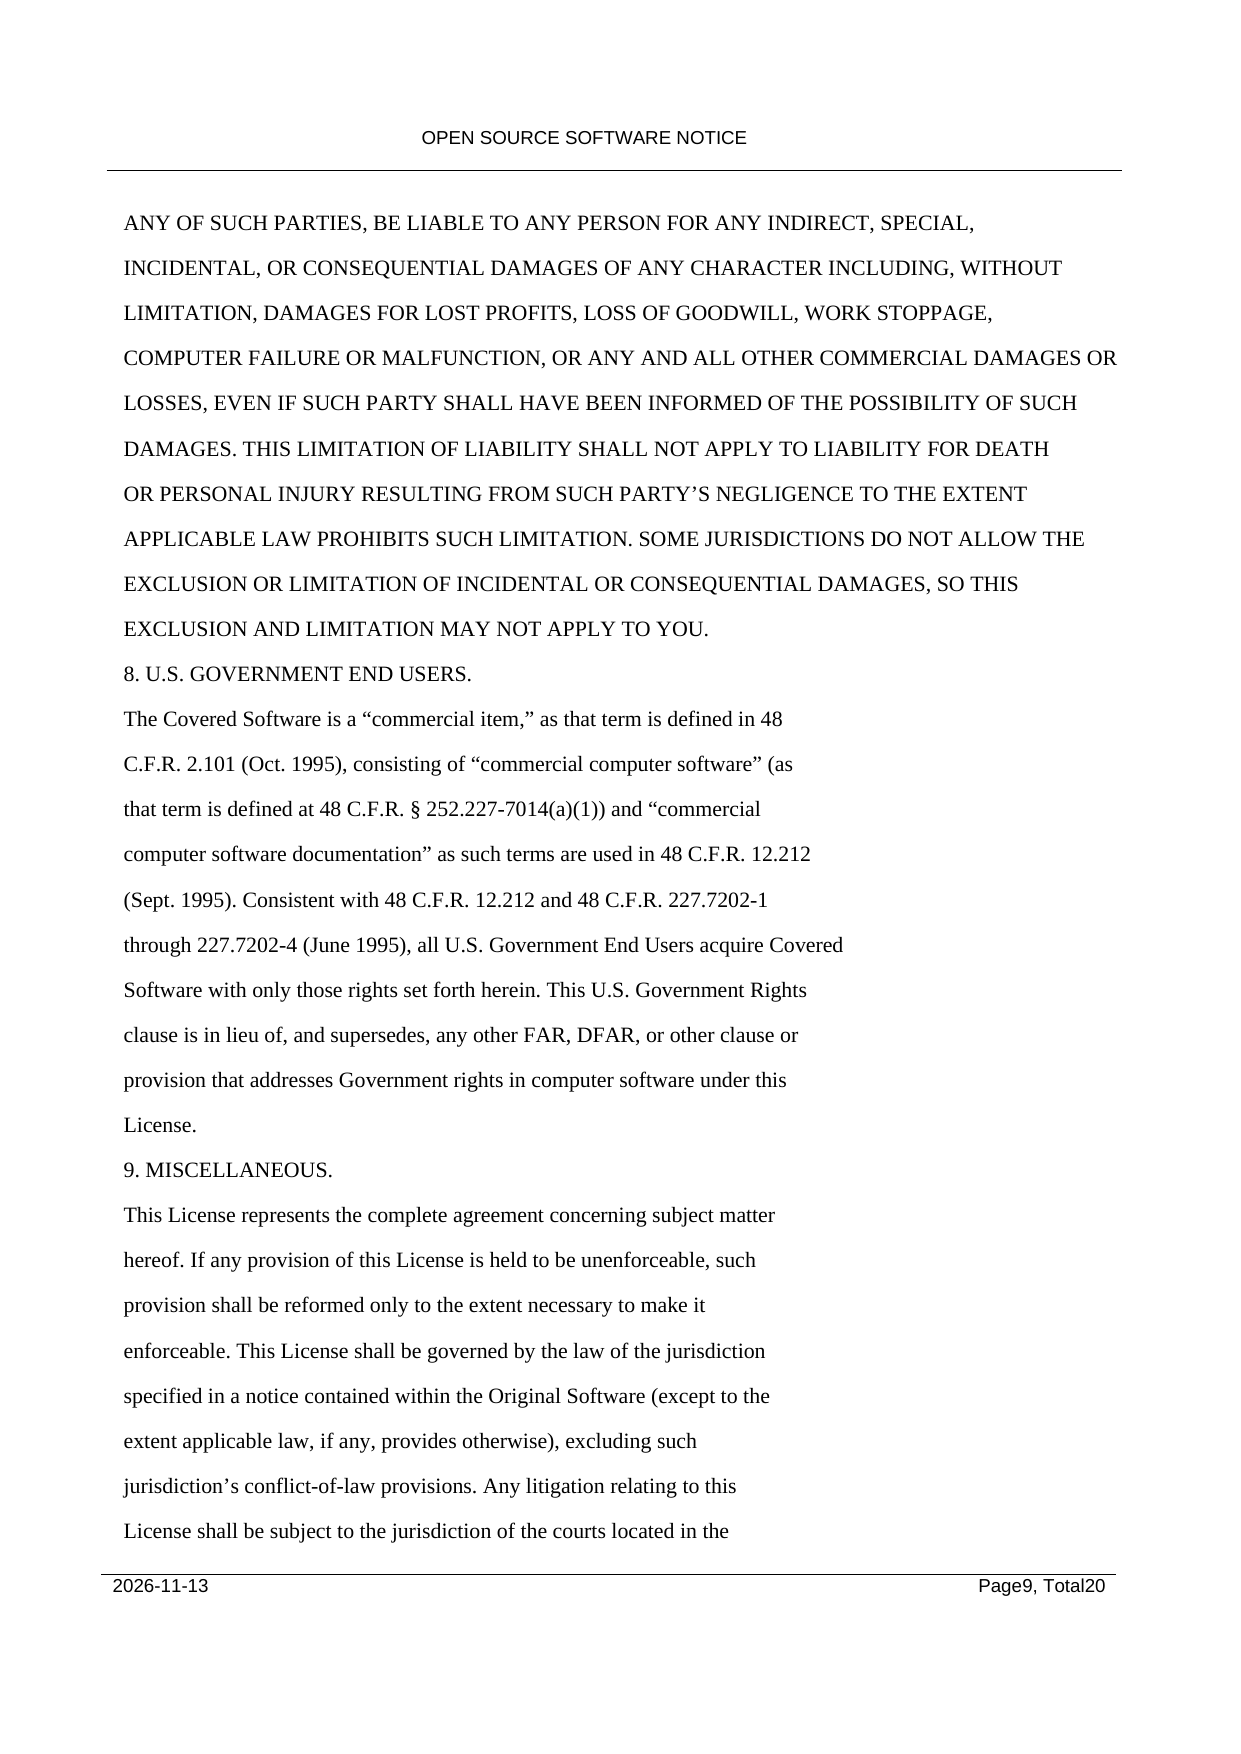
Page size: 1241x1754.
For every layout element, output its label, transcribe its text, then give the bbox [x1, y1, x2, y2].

text APPLICABLE LAW PROHIBITS SUCH LIMITATION. SOME JURISDICTIONS DO NOT ALLOW THE [112, 522, 1128, 554]
text License. [112, 1108, 1128, 1141]
text that term is defined at 48 C.F.R. § 252.227-7014(a)(1)) and “commercial [112, 793, 1128, 825]
text The Covered Software is a “commercial item,” as that term is defined in 48 [112, 702, 1128, 735]
text hereof. If any provision of this License is held to be unenforceable, such [112, 1244, 1128, 1276]
text through 227.7202-4 (June 1995), all U.S. Government End Users acquire Covered [112, 928, 1128, 961]
text This License represents the complete agreement concerning subject matter [112, 1199, 1128, 1231]
text 9. MISCELLANEOUS. [112, 1153, 1128, 1186]
text clause is in lieu of, and supersedes, any other FAR, DFAR, or other clause or [112, 1018, 1128, 1051]
text ANY OF SUCH PARTIES, BE LIABLE TO ANY PERSON FOR ANY INDIRECT, SPECIAL, [112, 206, 1128, 239]
text License shall be subject to the jurisdiction of the courts located in the [112, 1514, 1128, 1547]
text jurisdiction’s conflict-of-law provisions. Any litigation relating to this [112, 1469, 1128, 1502]
text computer software documentation” as such terms are used in 48 C.F.R. 12.212 [112, 838, 1128, 870]
text INCIDENTAL, OR CONSEQUENTIAL DAMAGES OF ANY CHARACTER INCLUDING, WITHOUT [112, 251, 1128, 284]
text Software with only those rights set forth herein. This U.S. Government Rights [112, 973, 1128, 1006]
text EXCLUSION OR LIMITATION OF INCIDENTAL OR CONSEQUENTIAL DAMAGES, SO THIS [112, 567, 1128, 600]
text LIMITATION, DAMAGES FOR LOST PROFITS, LOSS OF GOODWILL, WORK STOPPAGE, [112, 297, 1128, 329]
text OR PERSONAL INJURY RESULTING FROM SUCH PARTY’S NEGLIGENCE TO THE EXTENT [112, 477, 1128, 509]
text provision shall be reformed only to the extent necessary to make it [112, 1289, 1128, 1321]
text COMPUTER FAILURE OR MALFUNCTION, OR ANY AND ALL OTHER COMMERCIAL DAMAGES OR [112, 342, 1128, 374]
text provision that addresses Government rights in computer software under this [112, 1063, 1128, 1096]
text DAMAGES. THIS LIMITATION OF LIABILITY SHALL NOT APPLY TO LIABILITY FOR DEATH [112, 432, 1128, 464]
text 8. U.S. GOVERNMENT END USERS. [112, 657, 1128, 690]
text extent applicable law, if any, provides otherwise), excluding such [112, 1424, 1128, 1457]
text (Sept. 1995). Consistent with 48 C.F.R. 12.212 and 48 C.F.R. 227.7202-1 [112, 883, 1128, 915]
text LOSSES, EVEN IF SUCH PARTY SHALL HAVE BEEN INFORMED OF THE POSSIBILITY OF SUCH [112, 387, 1128, 419]
text specified in a notice contained within the Original Software (except to the [112, 1379, 1128, 1412]
text EXCLUSION AND LIMITATION MAY NOT APPLY TO YOU. [112, 612, 1128, 645]
text C.F.R. 2.101 (Oct. 1995), consisting of “commercial computer software” (as [112, 748, 1128, 780]
text enforceable. This License shall be governed by the law of the jurisdiction [112, 1334, 1128, 1366]
